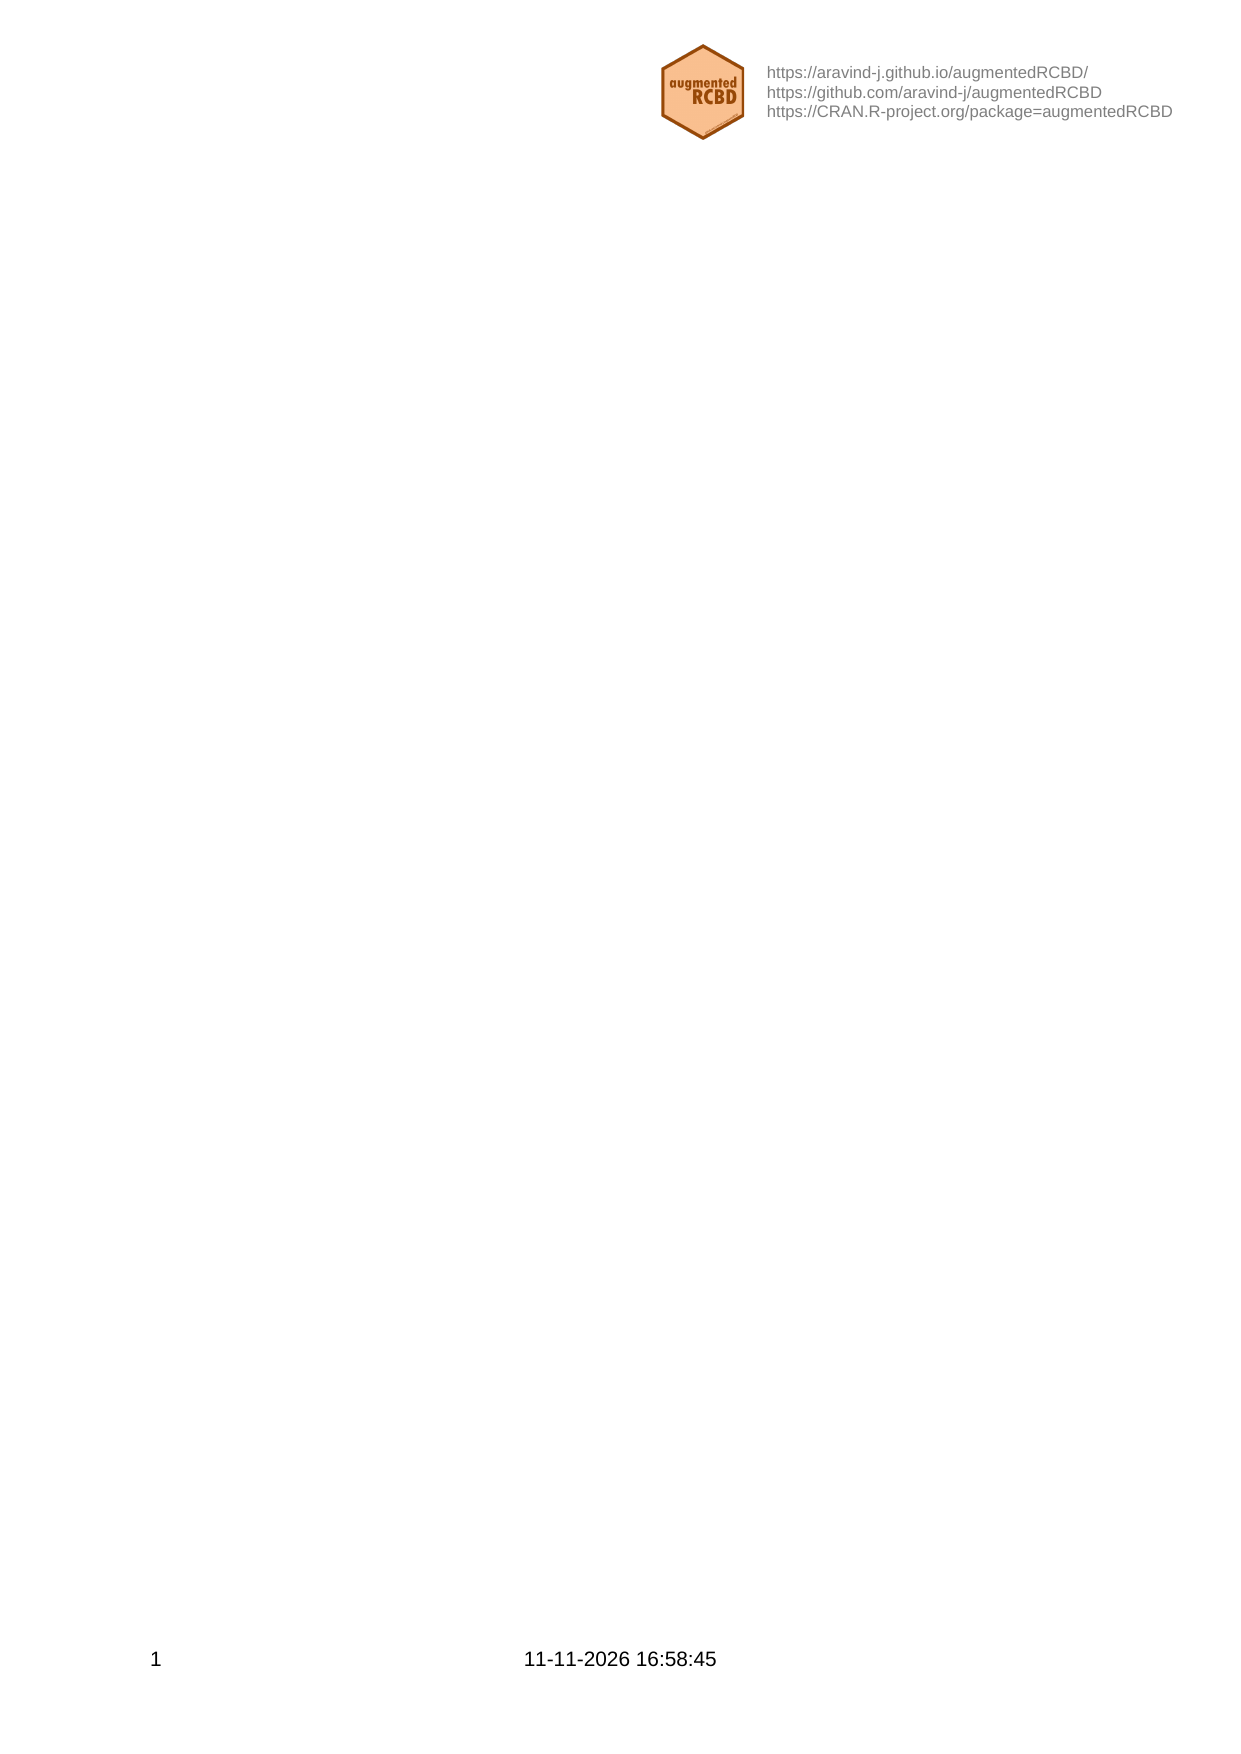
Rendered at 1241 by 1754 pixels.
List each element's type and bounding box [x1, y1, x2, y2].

picture [661, 44, 745, 140]
